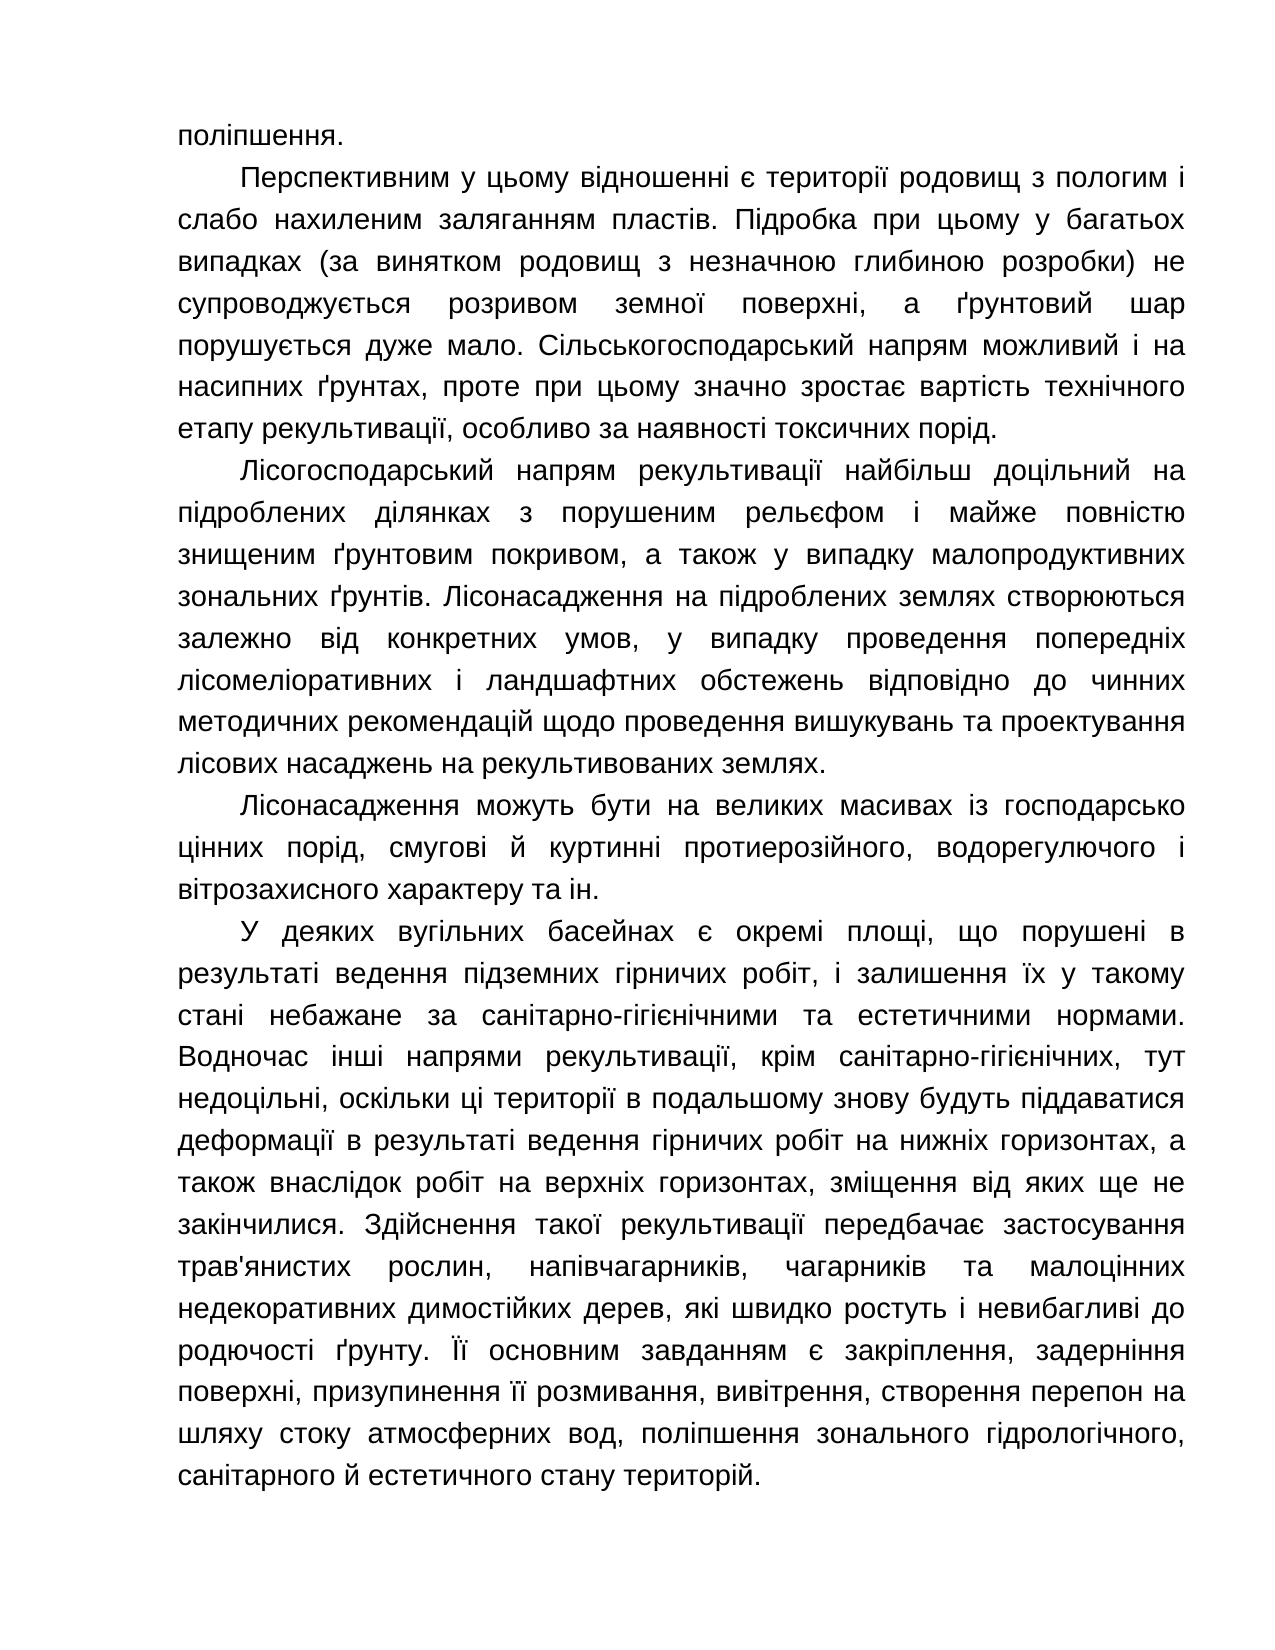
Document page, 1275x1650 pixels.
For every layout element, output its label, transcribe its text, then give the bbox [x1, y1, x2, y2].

text Перспективним у цьому відношенні є території родовищ з пологим і слабо нахиленим заляганням пластів. Підробка при цьому у багатьох випадках (за винятком родовищ з незначною глибиною розробки) не супроводжується розривом земної поверхні, а ґрунтовий шар порушується дуже мало. Сільськогосподарський напрям можливий і на насипних ґрунтах, проте при цьому значно зростає вартість технічного етапу рекультивації, особливо за наявності токсичних порід. [177, 160, 1186, 445]
text Лісонасадження можуть бути на великих масивах із господарсько цінних порід, смугові й куртинні протиерозійного, водорегулючого і вітрозахисного характеру та ін. [177, 788, 1186, 905]
text Лісогосподарський напрям рекультивації найбільш доцільний на підроблених ділянках з порушеним рельєфом і майже повністю знищеним ґрунтовим покривом, а також у випадку малопродуктивних зональних ґрунтів. Лісонасадження на підроблених землях створюються залежно від конкретних умов, у випадку проведення попередніх лісомеліоративних і ландшафтних обстежень відповідно до чинних методичних рекомендацій щодо проведення вишукувань та проектування лісових насаджень на рекультивованих землях. [177, 453, 1186, 780]
text У деяких вугільних басейнах є окремі площі, що порушені в результаті ведення підземних гірничих робіт, і залишення їх у такому стані небажане за санітарно-гігієнічними та естетичними нормами. Водночас інші напрями рекультивації, крім санітарно-гігієнічних, тут недоцільні, оскільки ці території в подальшому знову будуть піддаватися деформації в результаті ведення гірничих робіт на нижніх горизонтах, а також внаслідок робіт на верхніх горизонтах, зміщення від яких ще не закінчилися. Здійснення такої рекультивації передбачає застосування трав'янистих рослин, напівчагарників, чагарників та малоцінних недекоративних димостійких дерев, які швидко ростуть і невибагливі до родючості ґрунту. Її основним завданням є закріплення, задерніння поверхні, призупинення її розмивання, вивітрення, створення перепон на шляху стоку атмосферних вод, поліпшення зонального гідрологічного, санітарного й естетичного стану територій. [177, 914, 1186, 1492]
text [177, 118, 1186, 152]
